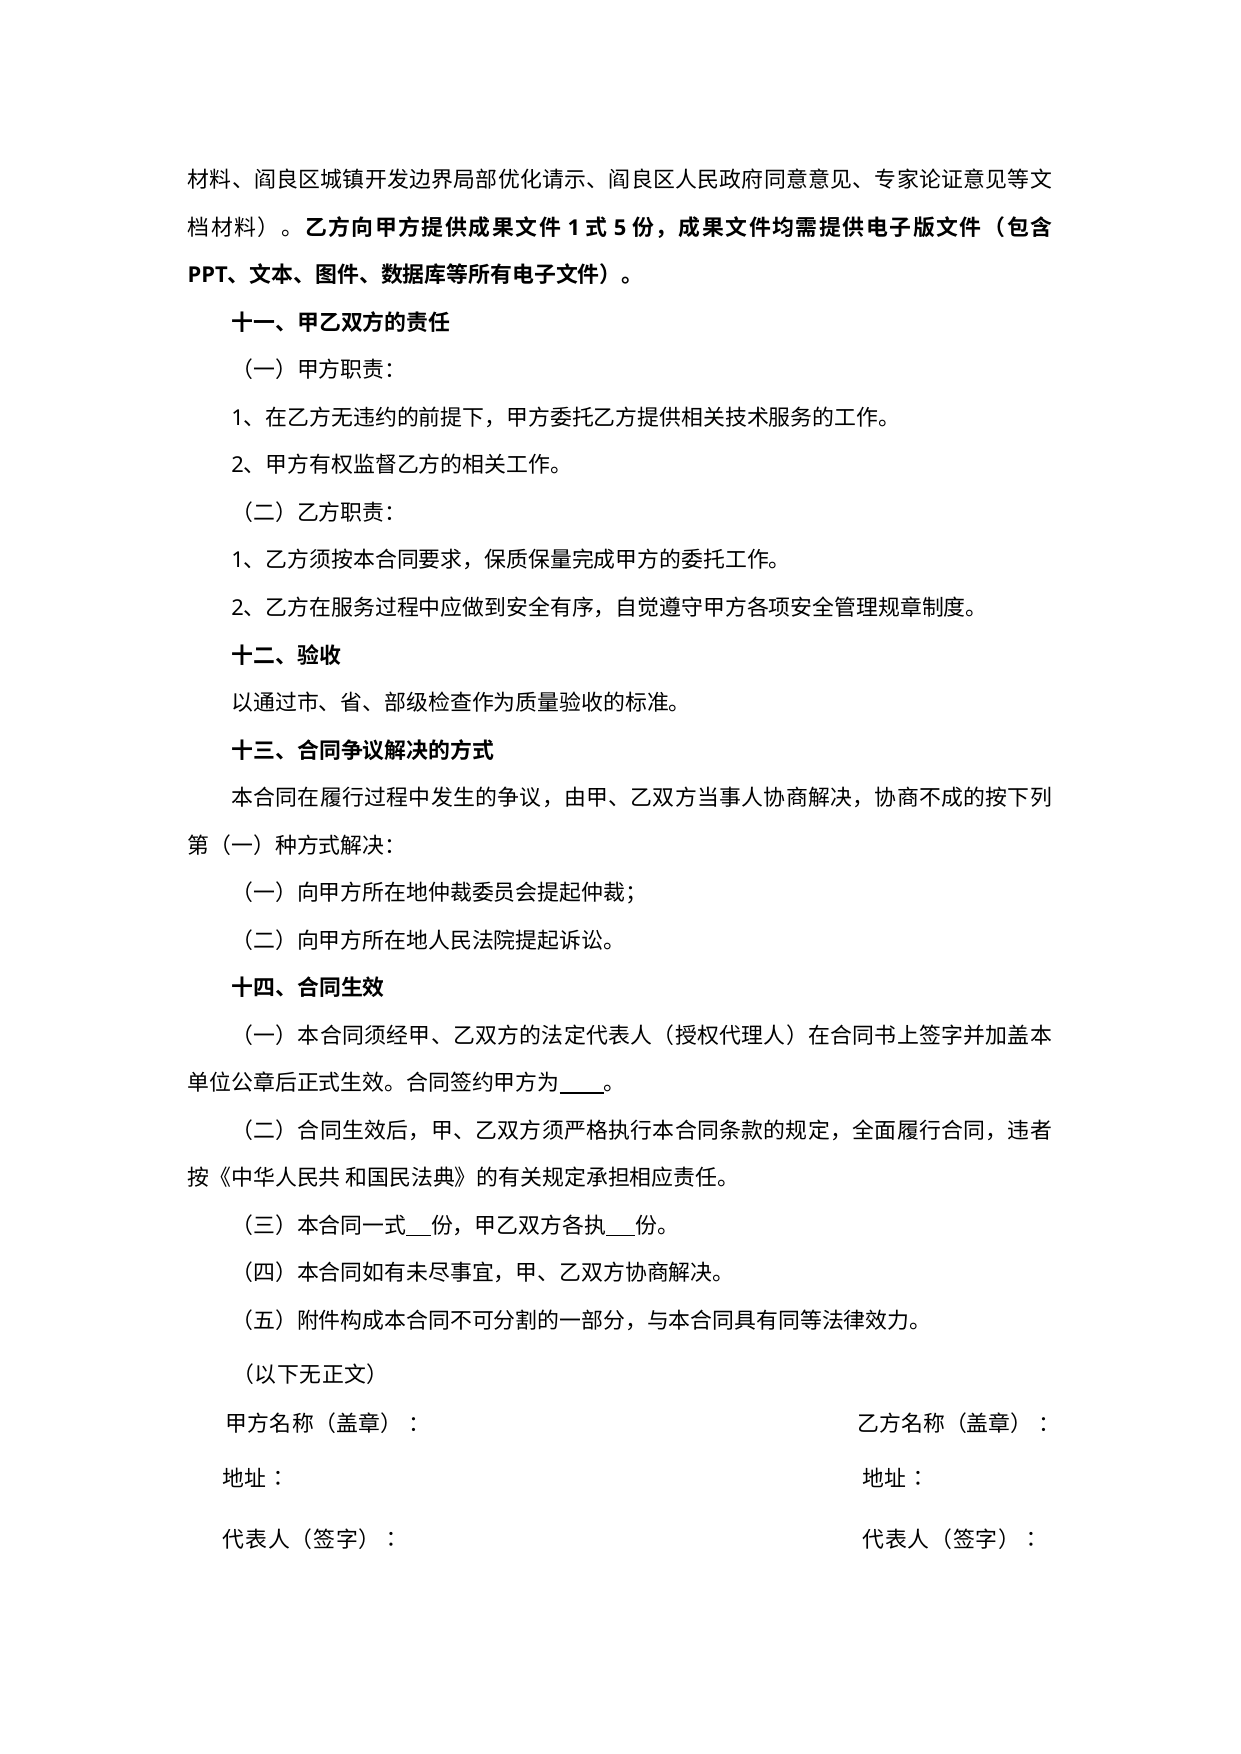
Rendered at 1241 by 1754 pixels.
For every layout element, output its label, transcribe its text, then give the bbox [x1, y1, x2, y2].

text （二）向甲方所在地人民法院提起诉讼。 [187, 923, 1053, 954]
text （二）合同生效后，甲、乙双方须严格执行本合同条款的规定，全面履行合同，违者按《中华人民共 和国民法典》的有关规定承担相应责任。 [187, 1113, 1053, 1192]
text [187, 162, 1053, 289]
table_cell 代表人（签字）： [713, 1512, 1204, 1573]
text 2、甲方有权监督乙方的相关工作。 [187, 447, 1053, 479]
text （以下无正文） [232, 1357, 1053, 1389]
text 十二、验收 [187, 638, 1053, 669]
table_cell 地址： [713, 1451, 1204, 1512]
text （四）本合同如有未尽事宜，甲、乙双方协商解决。 [187, 1255, 1053, 1287]
text 2、乙方在服务过程中应做到安全有序，自觉遵守甲方各项安全管理规章制度。 [187, 590, 1053, 622]
text 十四、合同生效 [187, 970, 1053, 1002]
table_cell 地址： [223, 1451, 713, 1512]
text （一）向甲方所在地仲裁委员会提起仲裁； [187, 875, 1053, 907]
text 以通过市、省、部级检查作为质量验收的标准。 [187, 685, 1053, 717]
text 1、在乙方无违约的前提下，甲方委托乙方提供相关技术服务的工作。 [187, 400, 1053, 431]
text 1、乙方须按本合同要求，保质保量完成甲方的委托工作。 [187, 542, 1053, 574]
text （一）甲方职责： [187, 352, 1053, 384]
text （三）本合同一式 份，甲乙双方各执 份。 [187, 1208, 1053, 1239]
text 十一、甲乙双方的责任 [187, 305, 1053, 336]
text 十三、合同争议解决的方式 [187, 733, 1053, 764]
text （五）附件构成本合同不可分割的一部分，与本合同具有同等法律效力。 [187, 1303, 1053, 1334]
text （一）本合同须经甲、乙双方的法定代表人（授权代理人）在合同书上签字并加盖本单位公章后正式生效。合同签约甲方为 。 [187, 1018, 1053, 1097]
text 本合同在履行过程中发生的争议，由甲、乙双方当事人协商解决，协商不成的按下列第（一）种方式解决： [187, 780, 1053, 859]
text （二）乙方职责： [187, 495, 1053, 527]
table_cell 代表人（签字）： [223, 1512, 713, 1573]
table_header 乙方名称（盖章） ： [713, 1405, 1204, 1451]
table_header 甲方名称（盖章） ： [223, 1405, 713, 1451]
